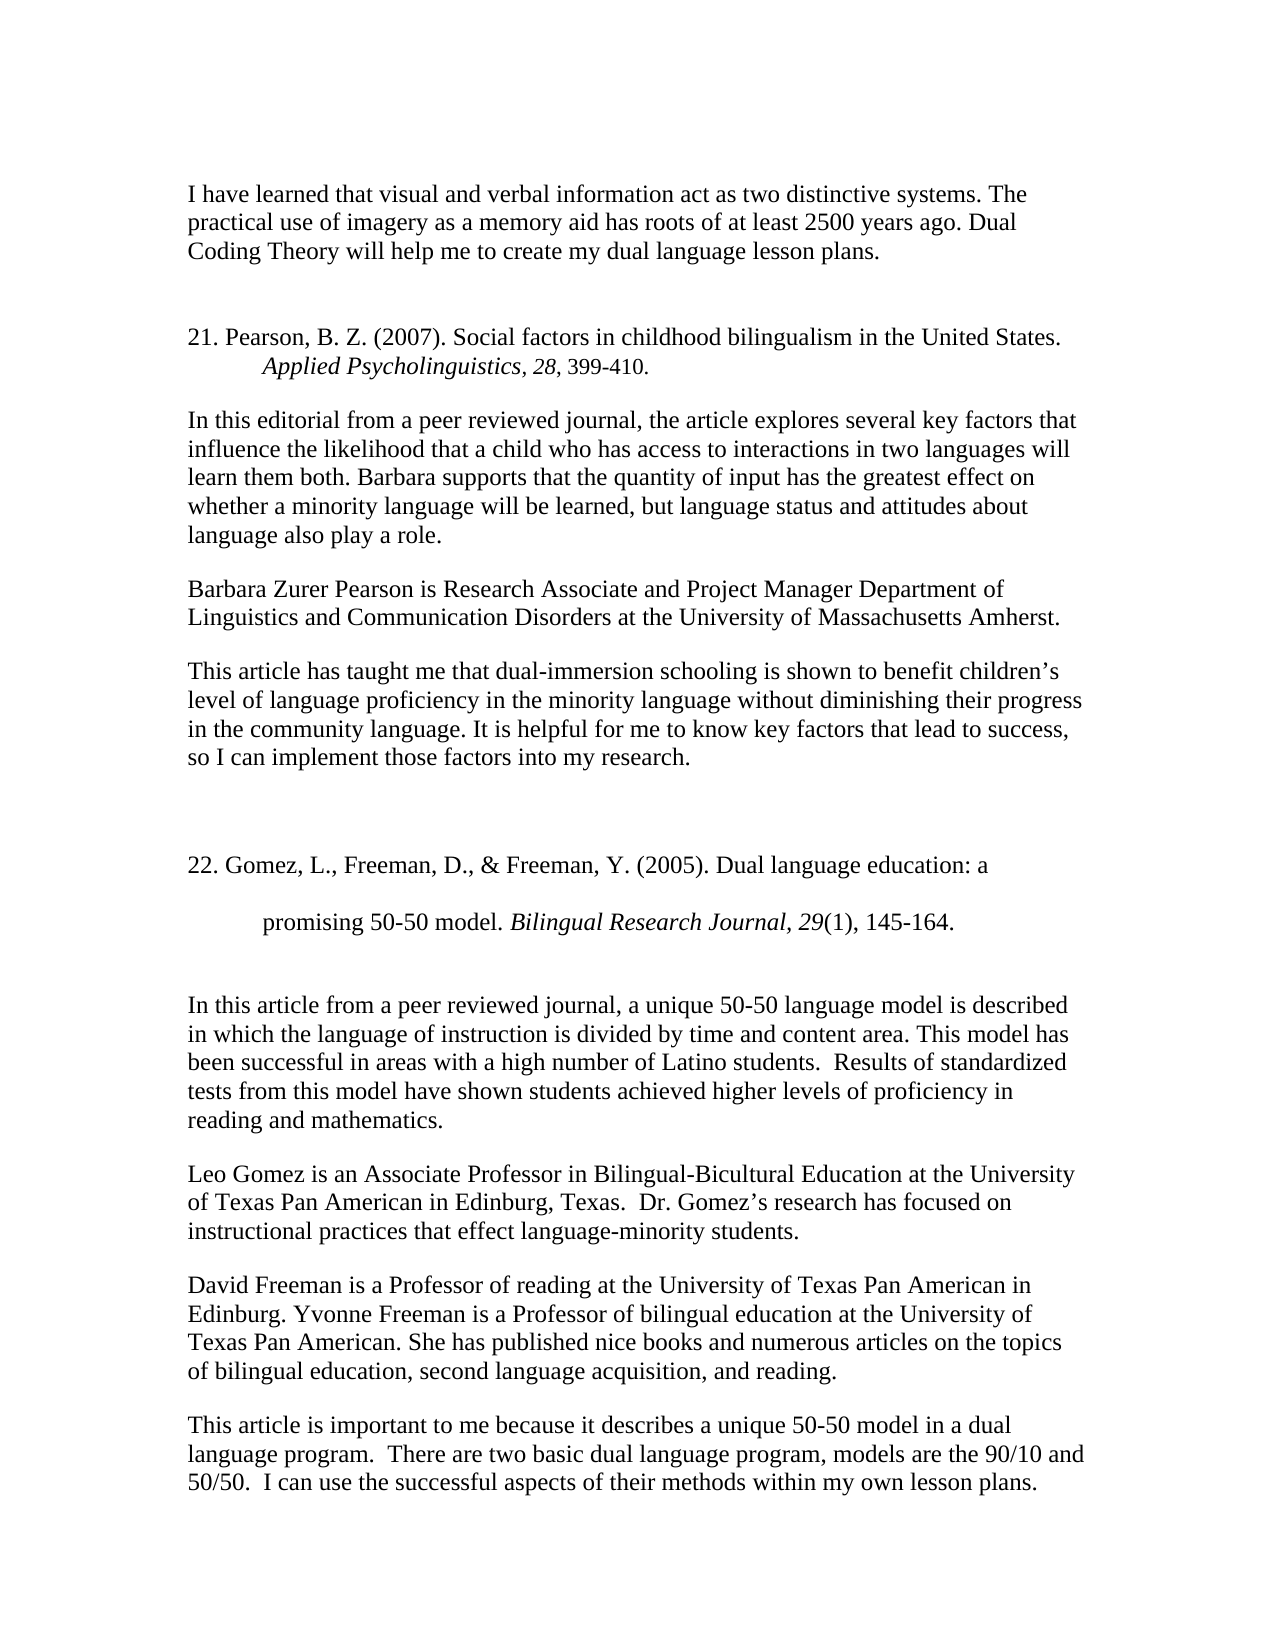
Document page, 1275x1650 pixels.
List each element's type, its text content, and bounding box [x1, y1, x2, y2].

text David Freeman is a Professor of reading at the University of Texas Pan American in Edinburg. Yvonne Freeman is a Professor of bilingual education at the University of Texas Pan American. She has published nice books and numerous articles on the topics of bilingual education, second language acquisition, and reading. [187, 1270, 1087, 1385]
text In this article from a peer reviewed journal, a unique 50-50 language model is described in which the language of instruction is divided by time and content area. This model has been successful in areas with a high number of Latino students. Results of standardized tests from this model have shown students achieved higher levels of proficiency in reading and mathematics. [187, 990, 1087, 1134]
text In this editorial from a peer reviewed journal, the article explores several key factors that influence the likelihood that a child who has access to interactions in two languages will learn them both. Barbara supports that the quantity of input has the greatest effect on whether a minority language will be learned, but language status and attitudes about language also play a role. [187, 405, 1087, 549]
text 22. Gomez, L., Freeman, D., & Freeman, Y. (2005). Dual language education: a promising 50-50 model. Bilingual Research Journal, 29(1), 145-164. [187, 850, 1087, 936]
text 21. Pearson, B. Z. (2007). Social factors in childhood bilingualism in the United States. Applied Psycholinguistics, 28, 399-410. [187, 322, 1087, 380]
text Leo Gomez is an Associate Professor in Bilingual-Bicultural Education at the University of Texas Pan American in Edinburg, Texas. Dr. Gomez’s research has focused on instructional practices that effect language-minority students. [187, 1159, 1087, 1245]
text This article is important to me because it describes a unique 50-50 model in a dual language program. There are two basic dual language program, models are the 90/10 and 50/50. I can use the successful aspects of their methods within my own lesson plans. [187, 1410, 1087, 1496]
text This article has taught me that dual-immersion schooling is shown to benefit children’s level of language proficiency in the minority language without diminishing their progress in the community language. It is helpful for me to know key factors that lead to success, so I can implement those factors into my research. [187, 656, 1087, 771]
text I have learned that visual and verbal information act as two distinctive systems. The practical use of imagery as a memory aid has roots of at least 2500 years ago. Dual Coding Theory will help me to create my dual language lesson plans. [187, 179, 1087, 265]
text Barbara Zurer Pearson is Research Associate and Project Manager Department of Linguistics and Communication Disorders at the University of Massachusetts Amherst. [187, 574, 1087, 631]
